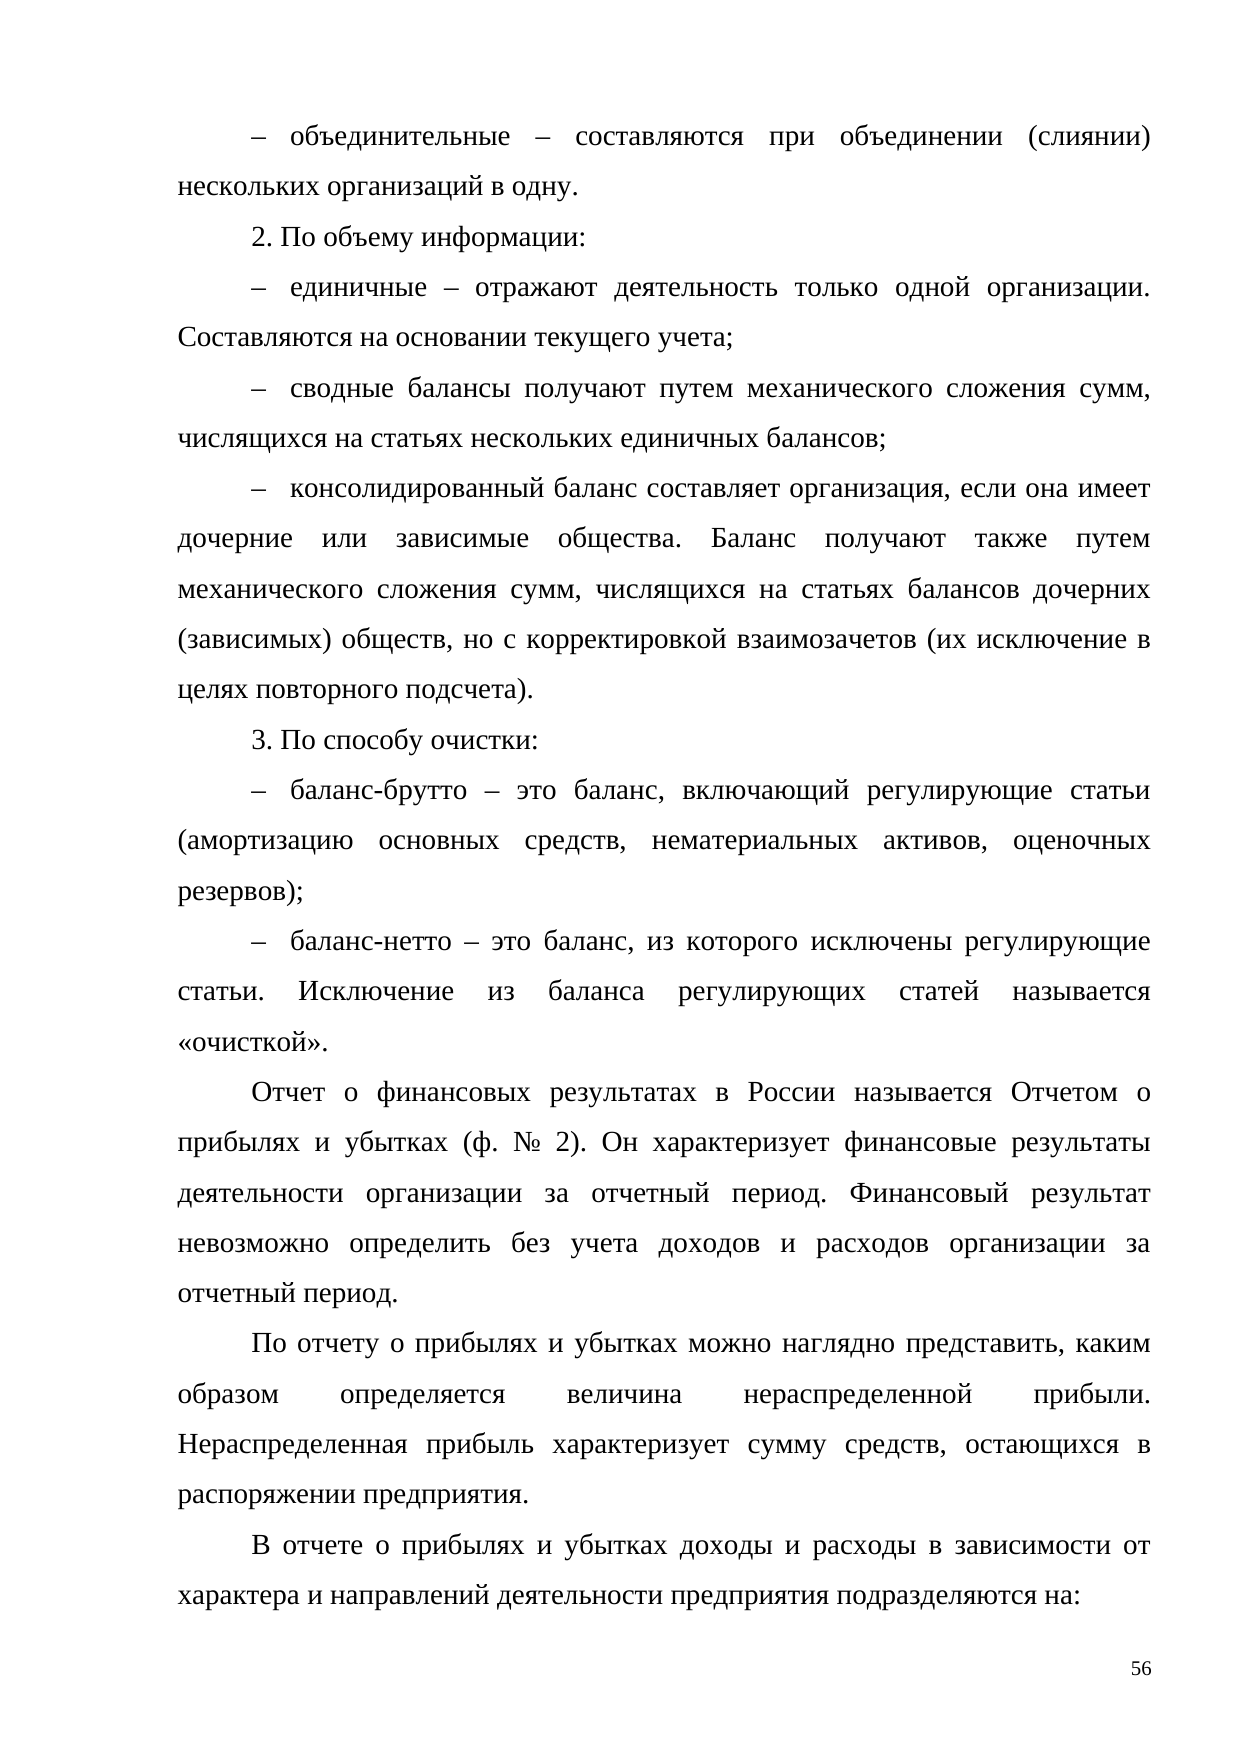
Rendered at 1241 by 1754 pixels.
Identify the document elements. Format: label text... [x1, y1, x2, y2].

text В отчете о прибылях и убытках доходы и расходы в зависимости от характера и направлений деятельности предприятия подразделяются на: [177, 1527, 1152, 1611]
text Отчет о финансовых результатах в России называется Отчетом о прибылях и убытках (ф. № 2). Он характеризует финансовые результаты деятельности организации за отчетный период. Финансовый результат невозможно определить без учета доходов и расходов организации за отчетный период. [177, 1074, 1152, 1309]
text 3. По способу очистки: [177, 722, 1152, 755]
list баланс-брутто – это баланс, включающий регулирующие статьи (амортизацию основных средств, нематериальных активов, оценочных резервов); [177, 772, 1152, 906]
list сводные балансы получают путем механического сложения сумм, числящихся на статьях нескольких единичных балансов; [177, 370, 1152, 453]
list объединительные – составляются при объединении (слиянии) нескольких организаций в одну. [177, 118, 1152, 202]
text По отчету о прибылях и убытках можно наглядно представить, каким образом определяется величина нераспределенной прибыли. Нераспределенная прибыль характеризует сумму средств, остающихся в распоряжении предприятия. [177, 1326, 1152, 1510]
list консолидированный баланс составляет организация, если она имеет дочерние или зависимые общества. Баланс получают также путем механического сложения сумм, числящихся на статьях балансов дочерних (зависимых) обществ, но с корректировкой взаимозачетов (их исключение в целях повторного подсчета). [177, 470, 1152, 705]
text 2. По объему информации: [177, 219, 1152, 252]
list баланс-нетто – это баланс, из которого исключены регулирующие статьи. Исключение из баланса регулирующих статей называется «очисткой». [177, 923, 1152, 1057]
list единичные – отражают деятельность только одной организации. Составляются на основании текущего учета; [177, 269, 1152, 353]
